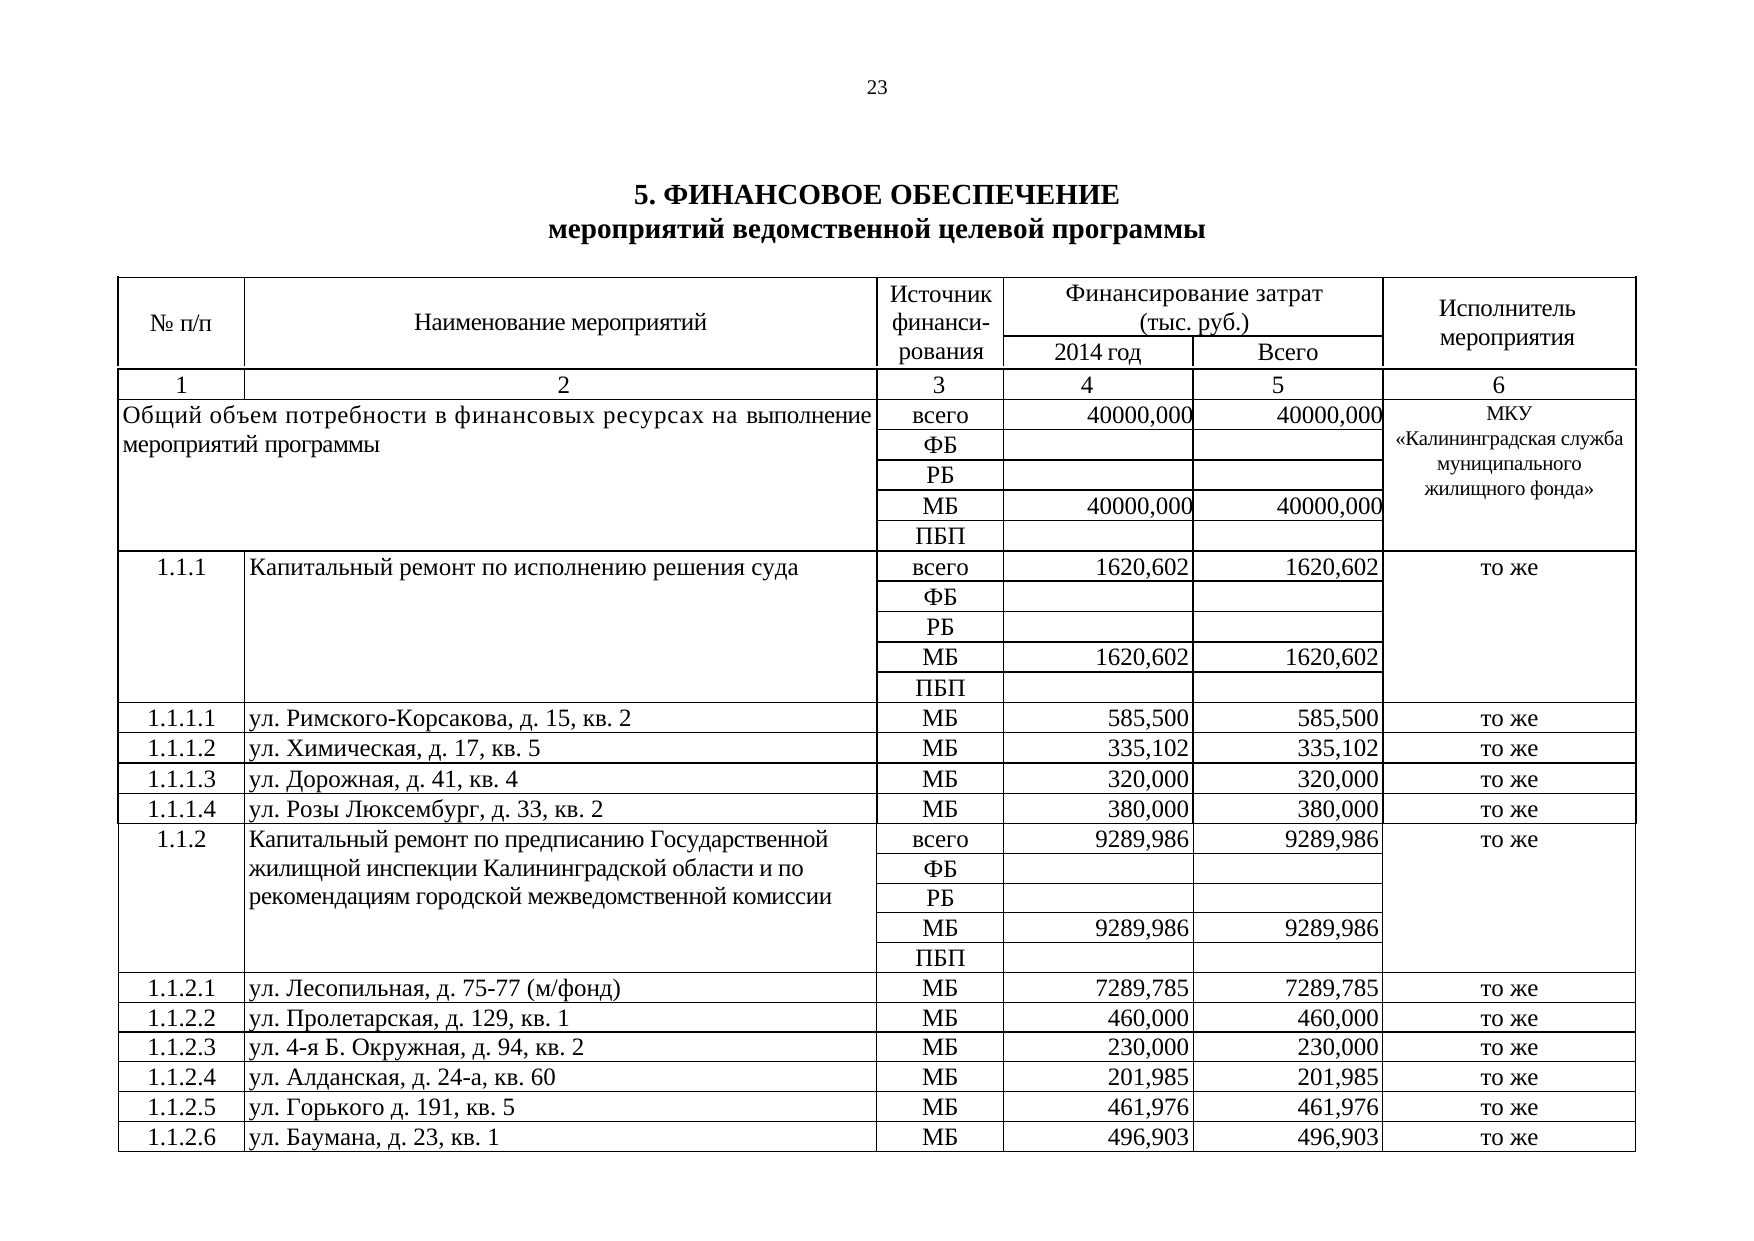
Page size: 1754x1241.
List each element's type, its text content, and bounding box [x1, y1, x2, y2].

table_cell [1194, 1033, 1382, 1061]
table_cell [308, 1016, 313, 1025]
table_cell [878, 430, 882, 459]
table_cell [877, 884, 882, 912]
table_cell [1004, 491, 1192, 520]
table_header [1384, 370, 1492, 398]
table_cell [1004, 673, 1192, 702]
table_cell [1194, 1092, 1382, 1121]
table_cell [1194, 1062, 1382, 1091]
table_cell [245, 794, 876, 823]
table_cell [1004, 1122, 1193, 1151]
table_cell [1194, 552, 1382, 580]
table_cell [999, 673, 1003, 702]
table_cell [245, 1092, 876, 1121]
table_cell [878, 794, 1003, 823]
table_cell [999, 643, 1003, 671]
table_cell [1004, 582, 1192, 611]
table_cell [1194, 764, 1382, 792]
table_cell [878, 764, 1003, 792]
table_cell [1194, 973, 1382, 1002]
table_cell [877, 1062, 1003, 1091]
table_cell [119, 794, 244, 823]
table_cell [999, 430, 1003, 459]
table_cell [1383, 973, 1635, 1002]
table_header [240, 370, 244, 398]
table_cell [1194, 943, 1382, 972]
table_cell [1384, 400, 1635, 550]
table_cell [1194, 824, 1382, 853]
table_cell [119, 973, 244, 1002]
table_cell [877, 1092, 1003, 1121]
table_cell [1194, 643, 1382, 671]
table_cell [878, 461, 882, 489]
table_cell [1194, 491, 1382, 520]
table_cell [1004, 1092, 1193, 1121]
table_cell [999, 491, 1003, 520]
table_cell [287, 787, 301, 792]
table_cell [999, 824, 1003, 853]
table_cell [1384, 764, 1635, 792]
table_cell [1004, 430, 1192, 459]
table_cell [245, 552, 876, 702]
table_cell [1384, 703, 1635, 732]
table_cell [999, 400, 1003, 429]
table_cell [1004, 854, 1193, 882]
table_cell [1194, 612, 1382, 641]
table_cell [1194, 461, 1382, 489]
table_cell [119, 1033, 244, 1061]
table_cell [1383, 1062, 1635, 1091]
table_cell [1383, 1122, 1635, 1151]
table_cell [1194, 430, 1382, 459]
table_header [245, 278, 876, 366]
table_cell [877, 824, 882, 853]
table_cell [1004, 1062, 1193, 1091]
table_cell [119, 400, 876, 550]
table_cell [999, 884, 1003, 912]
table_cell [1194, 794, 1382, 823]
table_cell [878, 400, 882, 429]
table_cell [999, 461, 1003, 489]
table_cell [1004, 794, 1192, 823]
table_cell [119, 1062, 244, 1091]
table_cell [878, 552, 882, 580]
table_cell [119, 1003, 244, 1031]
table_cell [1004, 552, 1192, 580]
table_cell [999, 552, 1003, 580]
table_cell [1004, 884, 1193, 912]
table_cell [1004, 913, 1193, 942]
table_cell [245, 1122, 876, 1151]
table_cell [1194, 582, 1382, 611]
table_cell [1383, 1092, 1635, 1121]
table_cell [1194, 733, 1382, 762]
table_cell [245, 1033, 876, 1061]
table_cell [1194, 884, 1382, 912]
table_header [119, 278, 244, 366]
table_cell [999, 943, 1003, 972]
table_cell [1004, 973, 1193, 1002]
text 5. ФИНАНСОВОЕ ОБЕСПЕЧЕНИЕ [118, 177, 1636, 211]
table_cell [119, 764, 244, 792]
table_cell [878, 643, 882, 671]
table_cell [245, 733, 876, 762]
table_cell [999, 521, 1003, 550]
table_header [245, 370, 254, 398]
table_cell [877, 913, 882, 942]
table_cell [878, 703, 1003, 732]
text мероприятий ведомственной целевой программы [118, 211, 1636, 244]
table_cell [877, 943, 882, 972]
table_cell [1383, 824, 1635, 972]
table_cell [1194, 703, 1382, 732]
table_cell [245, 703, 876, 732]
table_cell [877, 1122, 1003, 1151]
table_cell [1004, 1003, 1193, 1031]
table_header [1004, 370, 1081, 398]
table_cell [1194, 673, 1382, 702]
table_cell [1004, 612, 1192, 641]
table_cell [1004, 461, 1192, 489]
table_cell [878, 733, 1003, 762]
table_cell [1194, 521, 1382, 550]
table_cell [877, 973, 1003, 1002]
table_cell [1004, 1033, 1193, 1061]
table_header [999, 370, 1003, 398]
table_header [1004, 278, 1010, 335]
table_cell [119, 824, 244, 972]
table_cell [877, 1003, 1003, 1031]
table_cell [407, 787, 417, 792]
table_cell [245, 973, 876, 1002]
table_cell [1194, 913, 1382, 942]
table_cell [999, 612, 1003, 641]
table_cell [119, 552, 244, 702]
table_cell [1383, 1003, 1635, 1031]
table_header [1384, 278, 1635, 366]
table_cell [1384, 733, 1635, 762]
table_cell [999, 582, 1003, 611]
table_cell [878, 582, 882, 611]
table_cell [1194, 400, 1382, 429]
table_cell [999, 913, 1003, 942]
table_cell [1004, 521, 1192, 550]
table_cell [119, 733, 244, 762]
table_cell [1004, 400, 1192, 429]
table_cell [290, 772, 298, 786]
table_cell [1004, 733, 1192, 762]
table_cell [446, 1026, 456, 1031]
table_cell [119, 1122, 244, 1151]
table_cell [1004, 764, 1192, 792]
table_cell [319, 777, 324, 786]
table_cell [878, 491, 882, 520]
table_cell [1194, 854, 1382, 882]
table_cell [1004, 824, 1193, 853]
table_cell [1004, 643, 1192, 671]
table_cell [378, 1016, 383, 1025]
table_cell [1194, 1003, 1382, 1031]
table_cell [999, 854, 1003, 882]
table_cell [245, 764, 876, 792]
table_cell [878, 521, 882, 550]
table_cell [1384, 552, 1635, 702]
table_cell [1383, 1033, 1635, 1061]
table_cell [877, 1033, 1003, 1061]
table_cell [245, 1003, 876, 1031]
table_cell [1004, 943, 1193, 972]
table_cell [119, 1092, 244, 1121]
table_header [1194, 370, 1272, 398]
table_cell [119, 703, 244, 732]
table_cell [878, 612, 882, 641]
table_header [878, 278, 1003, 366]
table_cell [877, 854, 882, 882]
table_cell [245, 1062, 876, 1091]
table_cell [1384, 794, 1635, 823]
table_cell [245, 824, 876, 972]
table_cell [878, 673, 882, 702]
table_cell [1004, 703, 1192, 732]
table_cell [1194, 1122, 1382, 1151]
